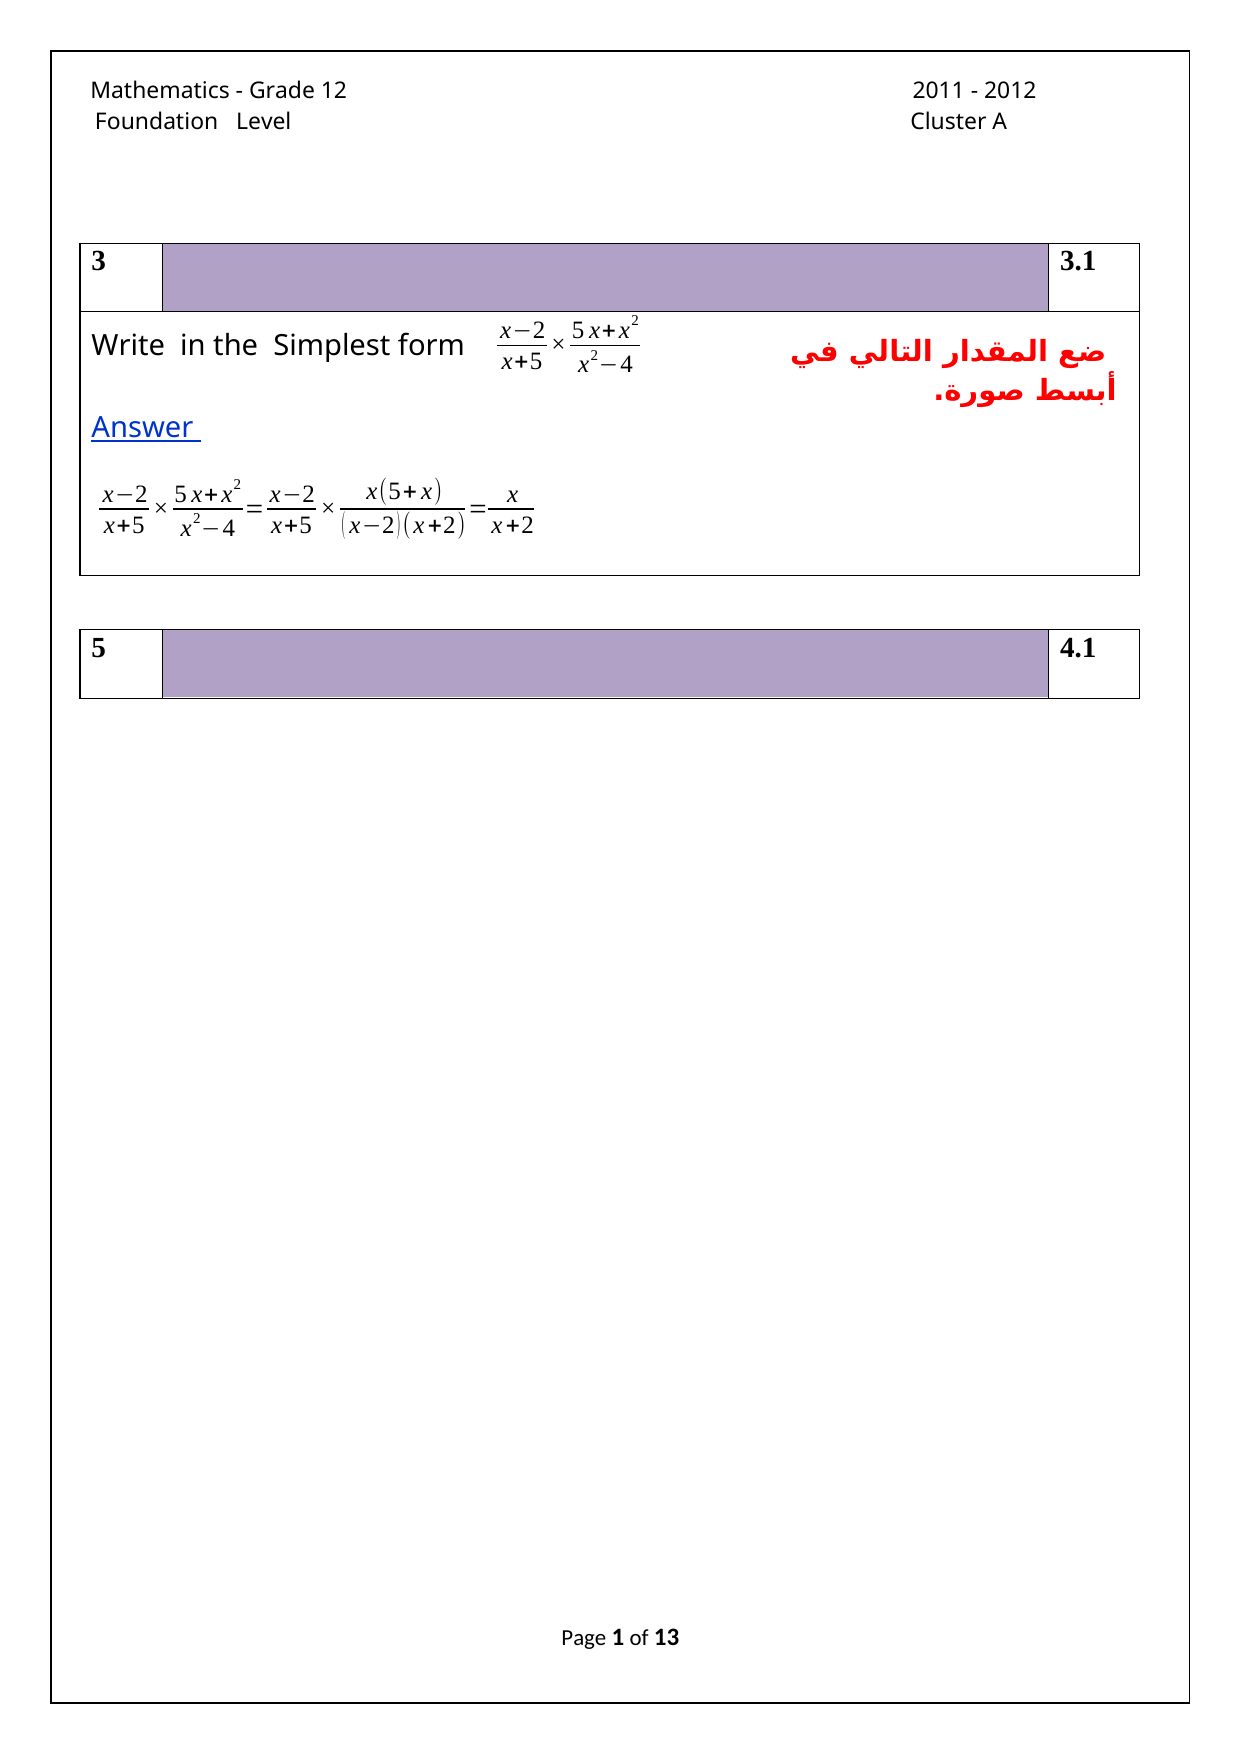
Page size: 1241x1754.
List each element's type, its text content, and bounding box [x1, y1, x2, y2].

table_header 5 [81, 630, 162, 697]
table_header 3 [81, 244, 162, 311]
table_header [163, 630, 1048, 697]
table_cell Write in the Simplest form Answer [81, 312, 1139, 575]
table_header 4.1 [1049, 630, 1139, 697]
table_header [163, 244, 1048, 311]
table_header 3.1 [1049, 244, 1139, 311]
